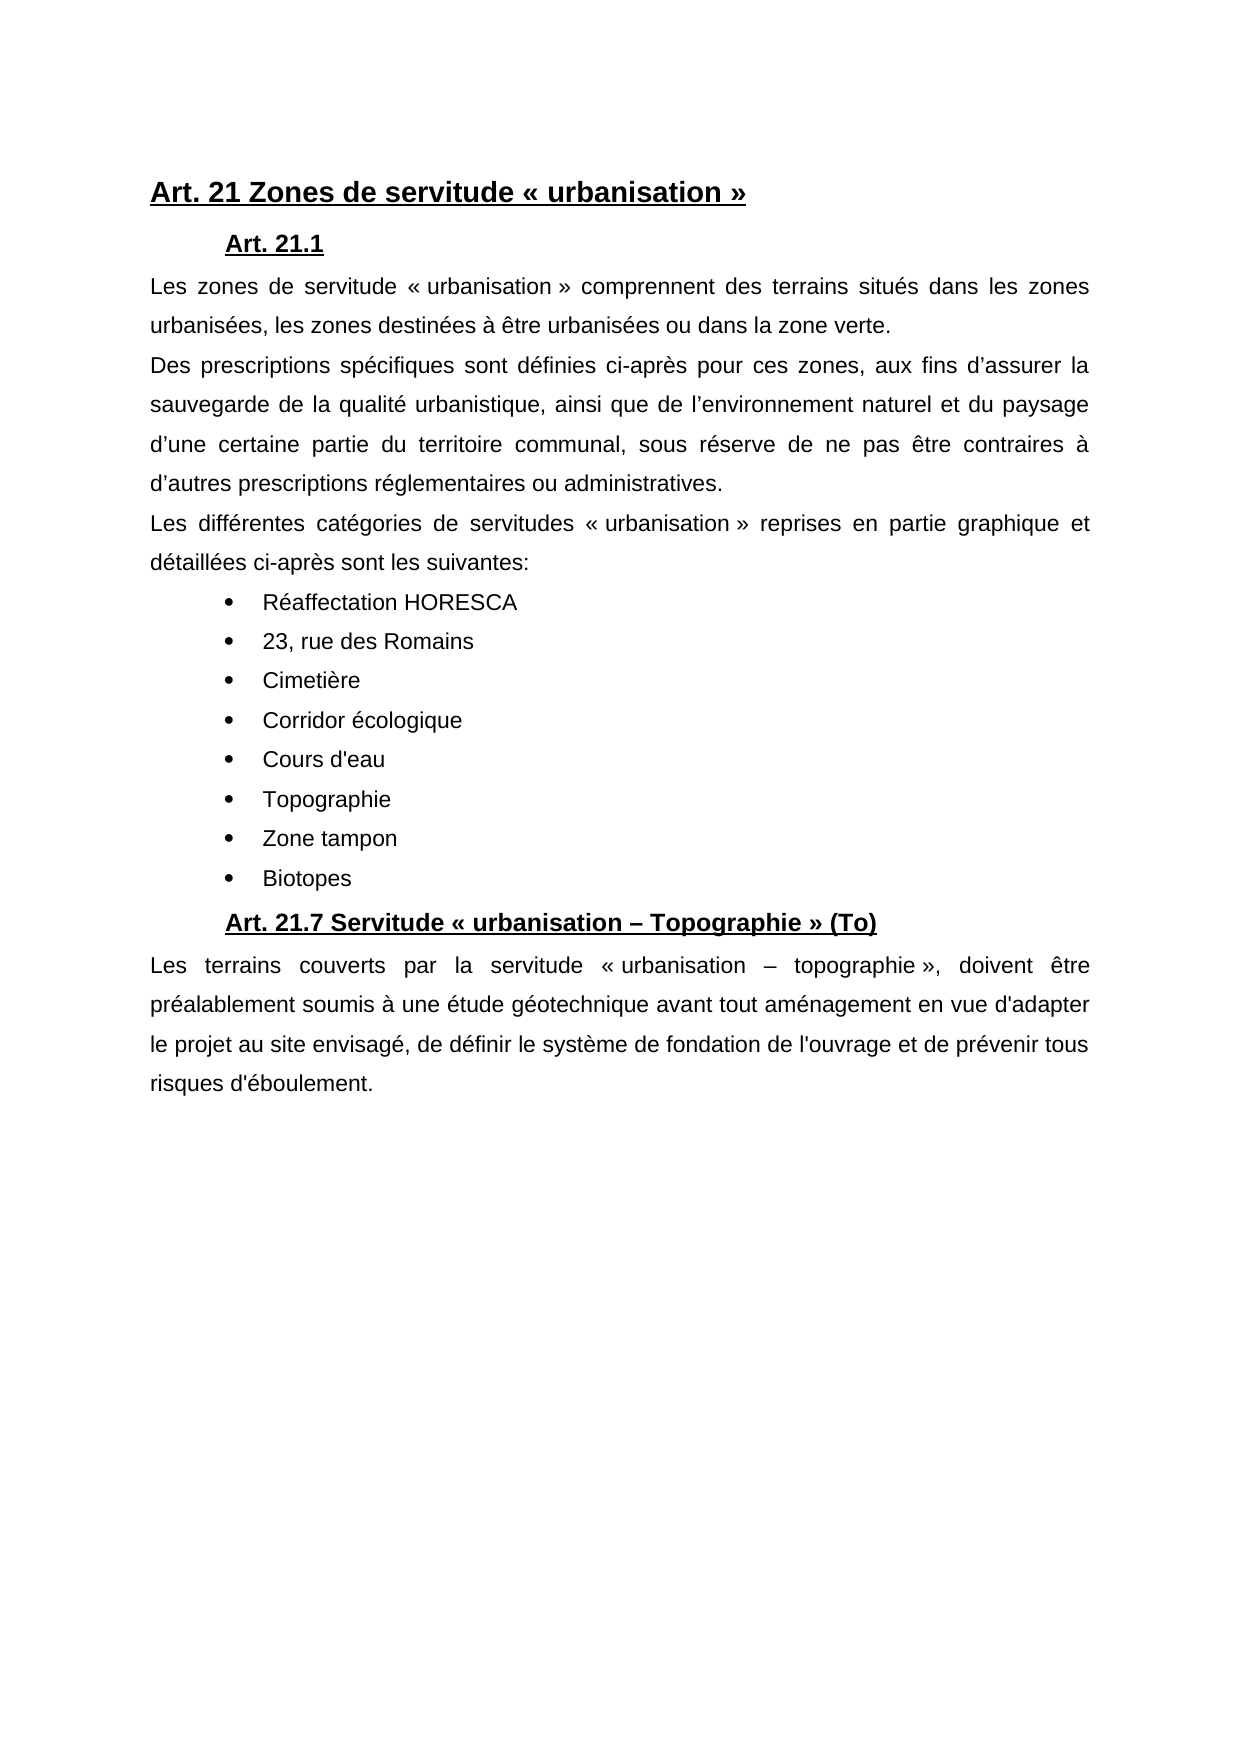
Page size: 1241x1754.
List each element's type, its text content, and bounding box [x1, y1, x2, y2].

text Les terrains couverts par la servitude « urbanisation – topographie », doivent être préalablement soumis à une étude géotechnique avant tout aménagement en vue d'adapter le projet au site envisagé, de définir le système de fondation de l'ouvrage et de prévenir tous risques d'éboulement. [150, 952, 1090, 1096]
text Des prescriptions spécifiques sont définies ci-après pour ces zones, aux fins d’assurer la sauvegarde de la qualité urbanistique, ainsi que de l’environnement naturel et du paysage d’une certaine partie du territoire communal, sous réserve de ne pas être contraires à d’autres prescriptions réglementaires ou administratives. [150, 352, 1090, 496]
list Biotopes [225, 865, 1090, 891]
list Réaffectation HORESCA [225, 588, 1090, 615]
list 23, rue des Romains [225, 628, 1090, 654]
list Zone tampon [225, 825, 1090, 852]
list Cours d'eau [225, 746, 1090, 773]
text Les zones de servitude « urbanisation » comprennent des terrains situés dans les zones urbanisées, les zones destinées à être urbanisées ou dans la zone verte. [150, 273, 1090, 338]
subtitle Art. 21.7 Servitude « urbanisation – Topographie » (To) [225, 908, 1090, 937]
subtitle Art. 21.1 [225, 229, 1090, 258]
list Cimetière [225, 667, 1090, 694]
list Topographie [225, 786, 1090, 812]
list Corridor écologique [225, 707, 1090, 733]
subtitle Art. 21 Zones de servitude « urbanisation » [150, 175, 1090, 208]
text Les différentes catégories de servitudes « urbanisation » reprises en partie graphique et détaillées ci-après sont les suivantes: [150, 509, 1090, 575]
